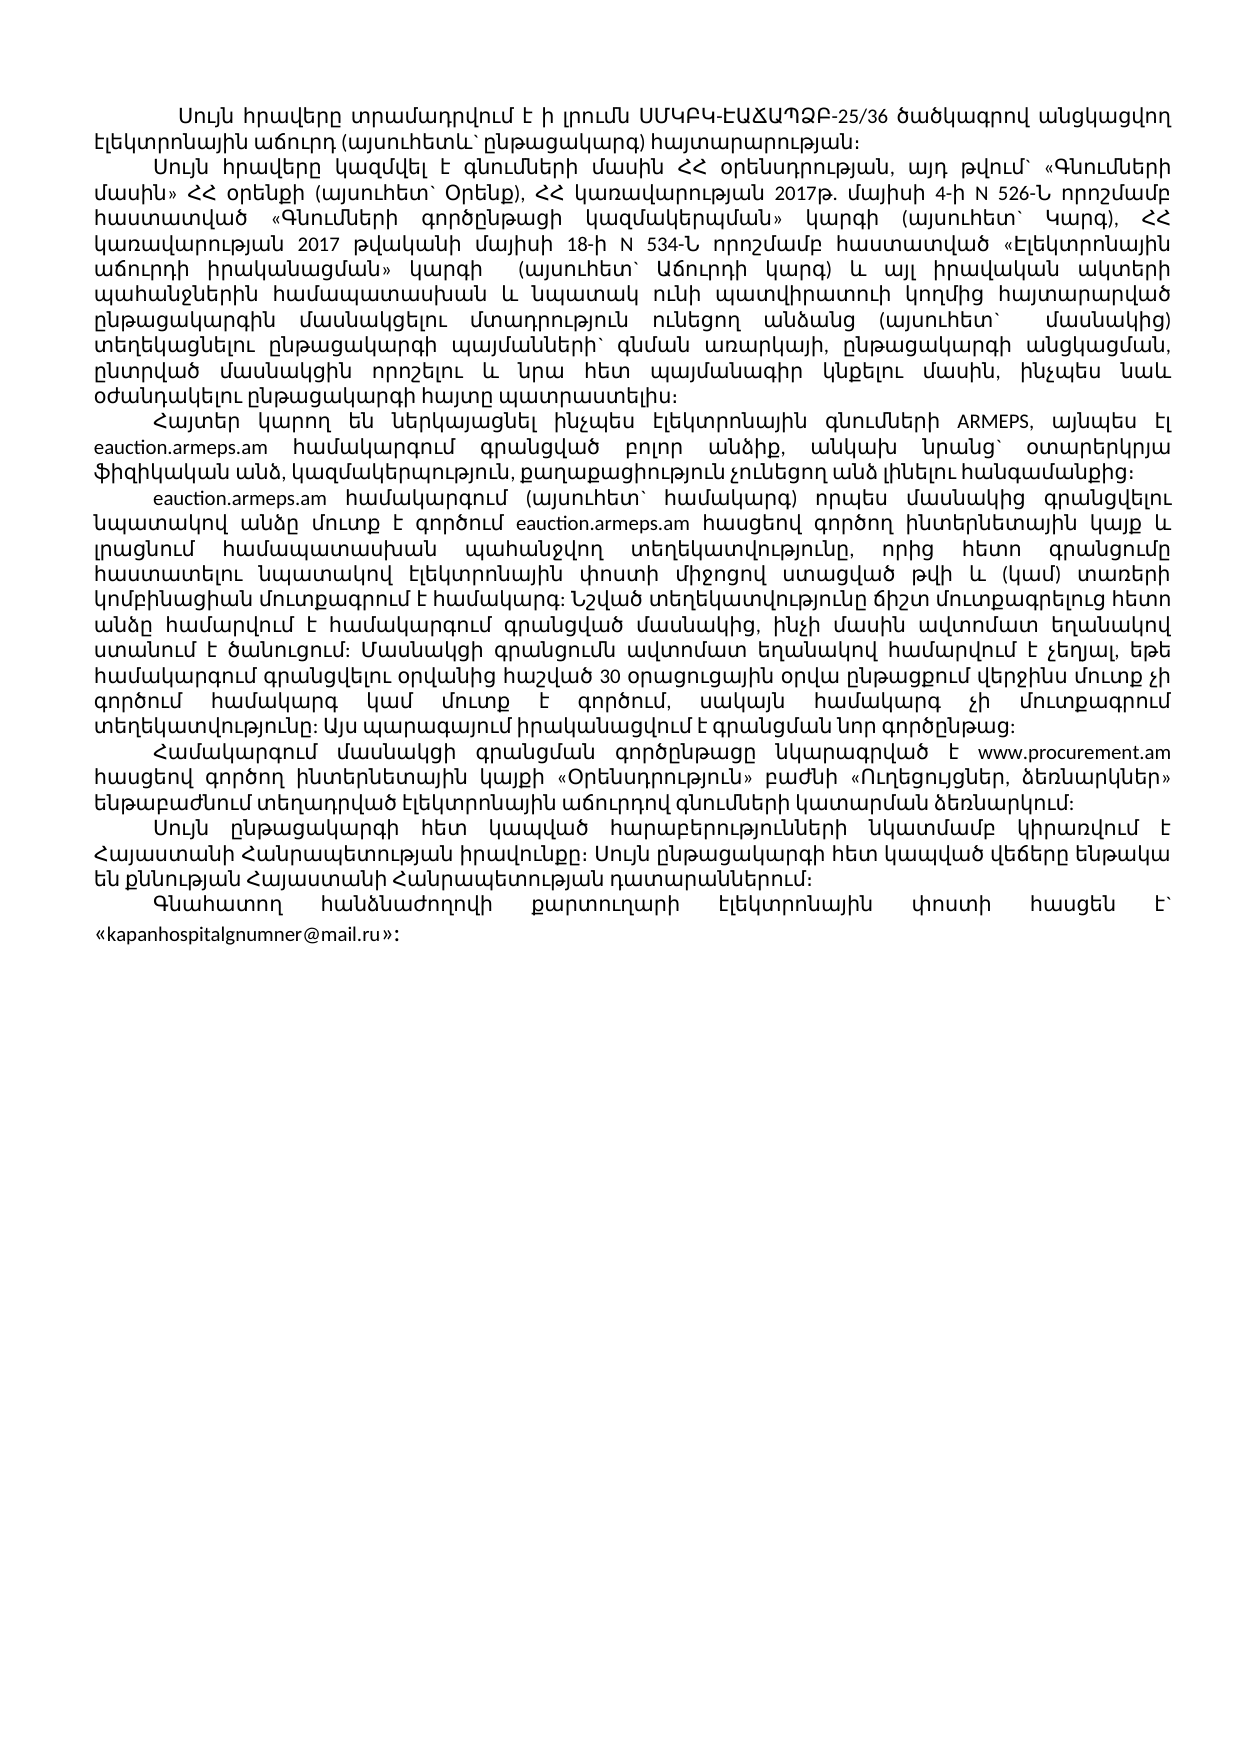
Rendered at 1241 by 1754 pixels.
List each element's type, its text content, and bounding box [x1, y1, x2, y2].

text Սույն ընթացակարգի հետ կապված հարաբերությունների նկատմամբ կիրառվում է Հայաստանի Հանրապետության իրավունքը։ Սույն ընթացակարգի հետ կապված վեճերը ենթակա են քննության Հայաստանի Հանրապետության դատարաններում։ [94, 815, 1171, 892]
text Հայտեր կարող են ներկայացնել ինչպես էլեկտրոնային գնումների ARMEPS, այնպես էլ eauction.armeps.am համակարգում գրանցված բոլոր անձիք, անկախ նրանց` օտարերկրյա ֆիզիկական անձ, կազմակերպություն, քաղաքացիություն չունեցող անձ լինելու հանգամանքից։ [94, 409, 1171, 485]
text Սույն հրավերը կազմվել է գնումների մասին ՀՀ օրենսդրության, այդ թվում` «Գնումների մասին» ՀՀ օրենքի (այսուհետ` Օրենք), ՀՀ կառավարության 2017թ. մայիսի 4-ի N 526-Ն որոշմամբ հաստատված «Գնումների գործընթացի կազմակերպման» կարգի (այսուհետ` Կարգ), ՀՀ կառավարության 2017 թվականի մայիսի 18-ի N 534-Ն որոշմամբ հաստատված «Էլեկտրոնային աճուրդի իրականացման» կարգի (այսուհետ` Աճուրդի կարգ) և այլ իրավական ակտերի պահանջներին համապատասխան և նպատակ ունի պատվիրատուի կողմից հայտարարված ընթացակարգին մասնակցելու մտադրություն ունեցող անձանց (այսուհետ` մասնակից) տեղեկացնելու ընթացակարգի պայմանների` գնման առարկայի, ընթացակարգի անցկացման, ընտրված մասնակցին որոշելու և նրա հետ պայմանագիր կնքելու մասին, ինչպես նաև օժանդակելու ընթացակարգի հայտը պատրաստելիս։ [94, 154, 1171, 409]
text Համակարգում մասնակցի գրանցման գործընթացը նկարագրված է www.procurement.am հասցեով գործող ինտերնետային կայքի «Օրենսդրություն» բաժնի «Ուղեցույցներ, ձեռնարկներ» ենթաբաժնում տեղադրված էլեկտրոնային աճուրդով գնումների կատարման ձեռնարկում: [94, 739, 1171, 815]
text eauction.armeps.am համակարգում (այսուհետ` համակարգ) որպես մասնակից գրանցվելու նպատակով անձը մուտք է գործում eauction.armeps.am հասցեով գործող ինտերնետային կայք և լրացնում համապատասխան պահանջվող տեղեկատվությունը, որից հետո գրանցումը հաստատելու նպատակով էլեկտրոնային փոստի միջոցով ստացված թվի և (կամ) տառերի կոմբինացիան մուտքագրում է համակարգ: Նշված տեղեկատվությունը ճիշտ մուտքագրելուց հետո անձը համարվում է համակարգում գրանցված մասնակից, ինչի մասին ավտոմատ եղանակով ստանում է ծանուցում: Մասնակցի գրանցումն ավտոմատ եղանակով համարվում է չեղյալ, եթե համակարգում գրանցվելու օրվանից հաշված 30 օրացուցային օրվա ընթացքում վերջինս մուտք չի գործում համակարգ կամ մուտք է գործում, սակայն համակարգ չի մուտքագրում տեղեկատվությունը: Այս պարագայում իրականացվում է գրանցման նոր գործընթաց: [94, 485, 1171, 739]
text Սույն հրավերը տրամադրվում է ի լրումն ՍՄԿԲԿ-ԷԱՃԱՊՁԲ-25/36 ծածկագրով անցկացվող էլեկտրոնային աճուրդ (այսուհետև` ընթացակարգ) հայտարարության։ [94, 104, 1171, 154]
text Գնահատող հանձնաժողովի քարտուղարի էլեկտրոնային փոստի հասցեն է` «kapanhospitalgnumner@mail.ru»: [94, 892, 1171, 948]
